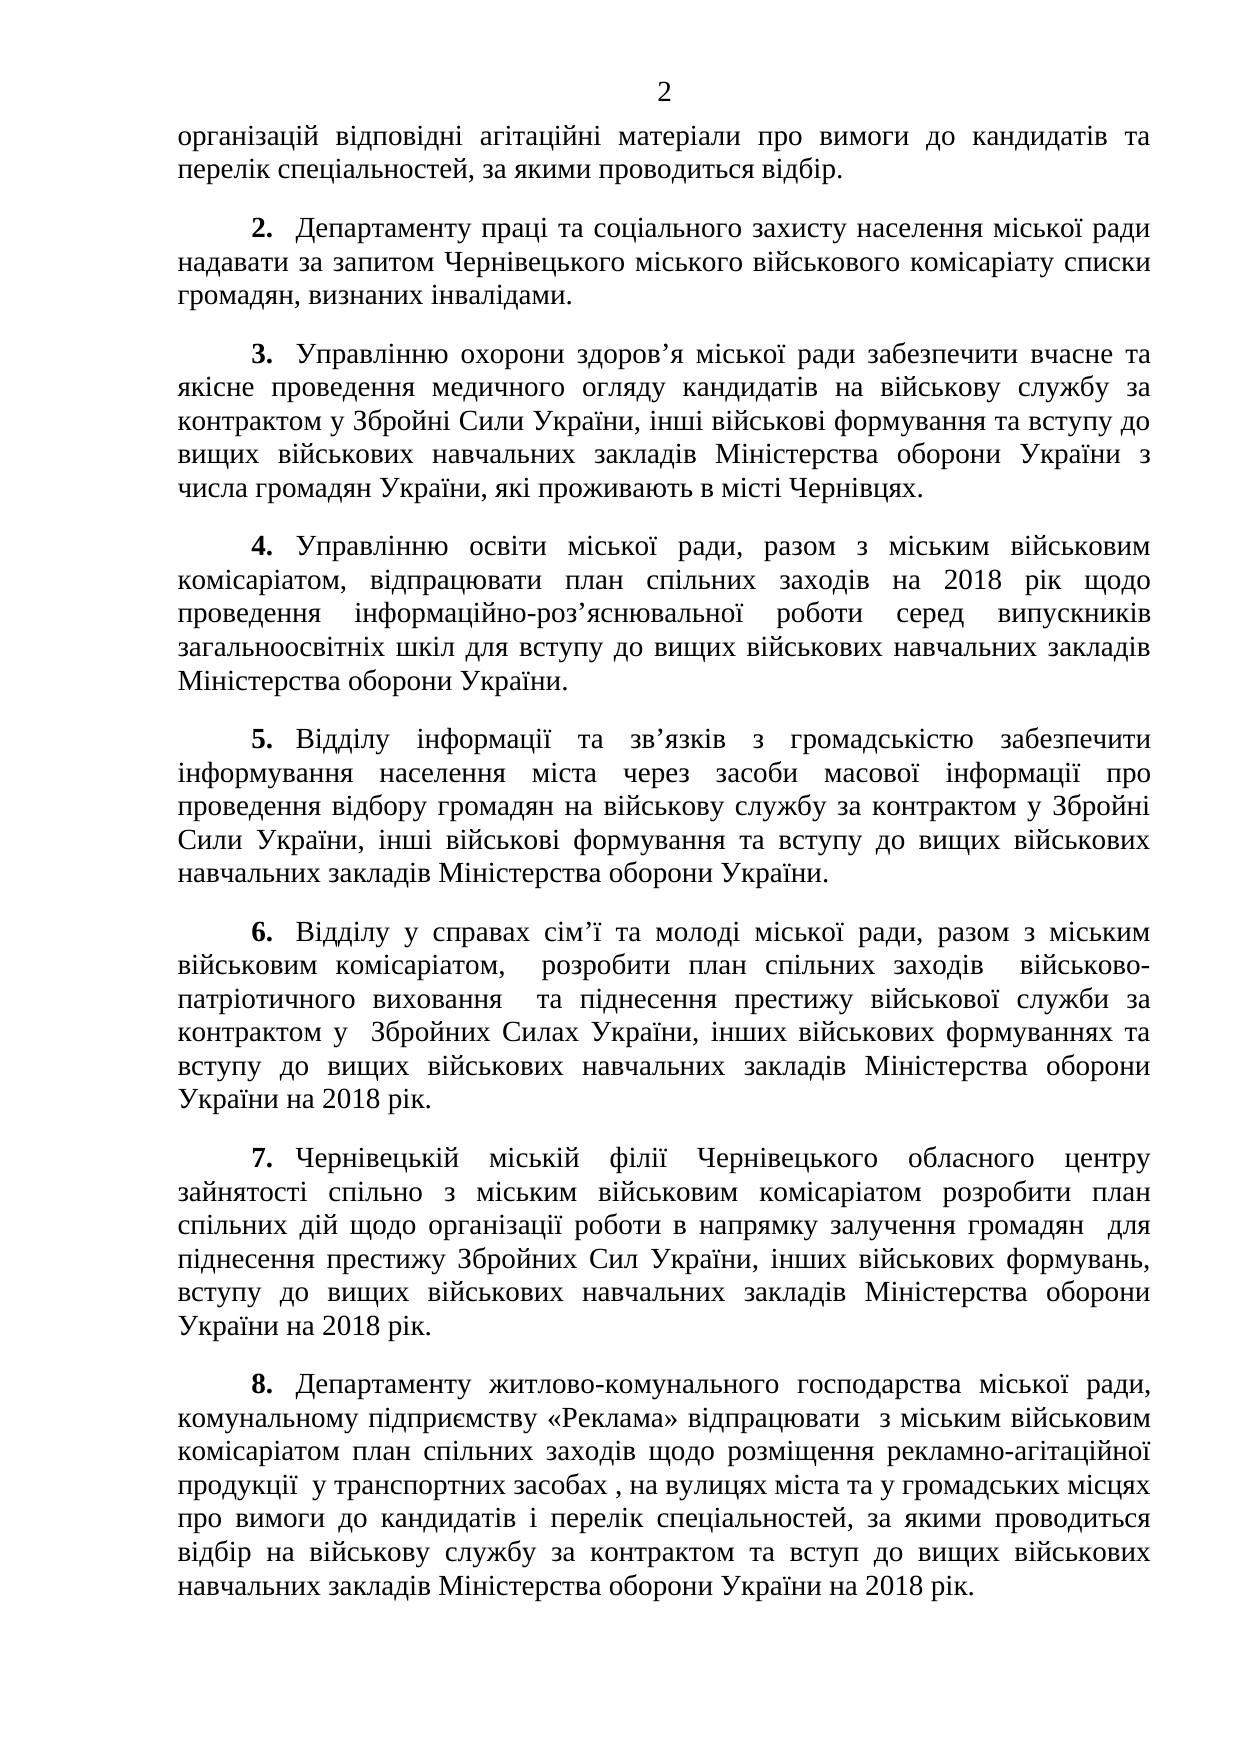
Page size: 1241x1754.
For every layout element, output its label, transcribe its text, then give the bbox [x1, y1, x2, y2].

list Департаменту праці та соціального захисту населення міської ради надавати за запитом Чернівецького міського військового комісаріату списки громадян, визнаних інвалідами. [177, 210, 1152, 311]
list Відділу у справах сім’ї та молоді міської ради, разом з міським військовим комісаріатом, розробити план спільних заходів військово-патріотичного виховання та піднесення престижу військової служби за контрактом у Збройних Силах України, інших військових формуваннях та вступу до вищих військових навчальних закладів Міністерства оборони України на 2018 рік. [177, 914, 1152, 1115]
list Управлінню охорони здоров’я міської ради забезпечити вчасне та якісне проведення медичного огляду кандидатів на військову службу за контрактом у Збройні Сили України, інші військові формування та вступу до вищих військових навчальних закладів Міністерства оборони України з числа громадян України, які проживають в місті Чернівцях. [177, 336, 1152, 503]
list Управлінню освіти міської ради, разом з міським військовим комісаріатом, відпрацювати план спільних заходів на 2018 рік щодо проведення інформаційно-роз’яснювальної роботи серед випускників загальноосвітніх шкіл для вступу до вищих військових навчальних закладів Міністерства оборони України. [177, 528, 1152, 696]
list Чернівецькій міській філії Чернівецького обласного центру зайнятості спільно з міським військовим комісаріатом розробити план спільних дій щодо організації роботи в напрямку залучення громадян для піднесення престижу Збройних Сил України, інших військових формувань, вступу до вищих військових навчальних закладів Міністерства оборони України на 2018 рік. [177, 1140, 1152, 1341]
list Відділу інформації та зв’язків з громадськістю забезпечити інформування населення міста через засоби масової інформації про проведення відбору громадян на військову службу за контрактом у Збройні Сили України, інші військові формування та вступу до вищих військових навчальних закладів Міністерства оборони України. [177, 721, 1152, 889]
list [177, 118, 1152, 185]
list Департаменту житлово-комунального господарства міської ради, комунальному підприємству «Реклама» відпрацювати з міським військовим комісаріатом план спільних заходів щодо розміщення рекламно-агітаційної продукції у транспортних засобах , на вулицях міста та у громадських місцях про вимоги до кандидатів і перелік спеціальностей, за якими проводиться відбір на військову службу за контрактом та вступ до вищих військових навчальних закладів Міністерства оборони України на 2018 рік. [177, 1366, 1152, 1601]
